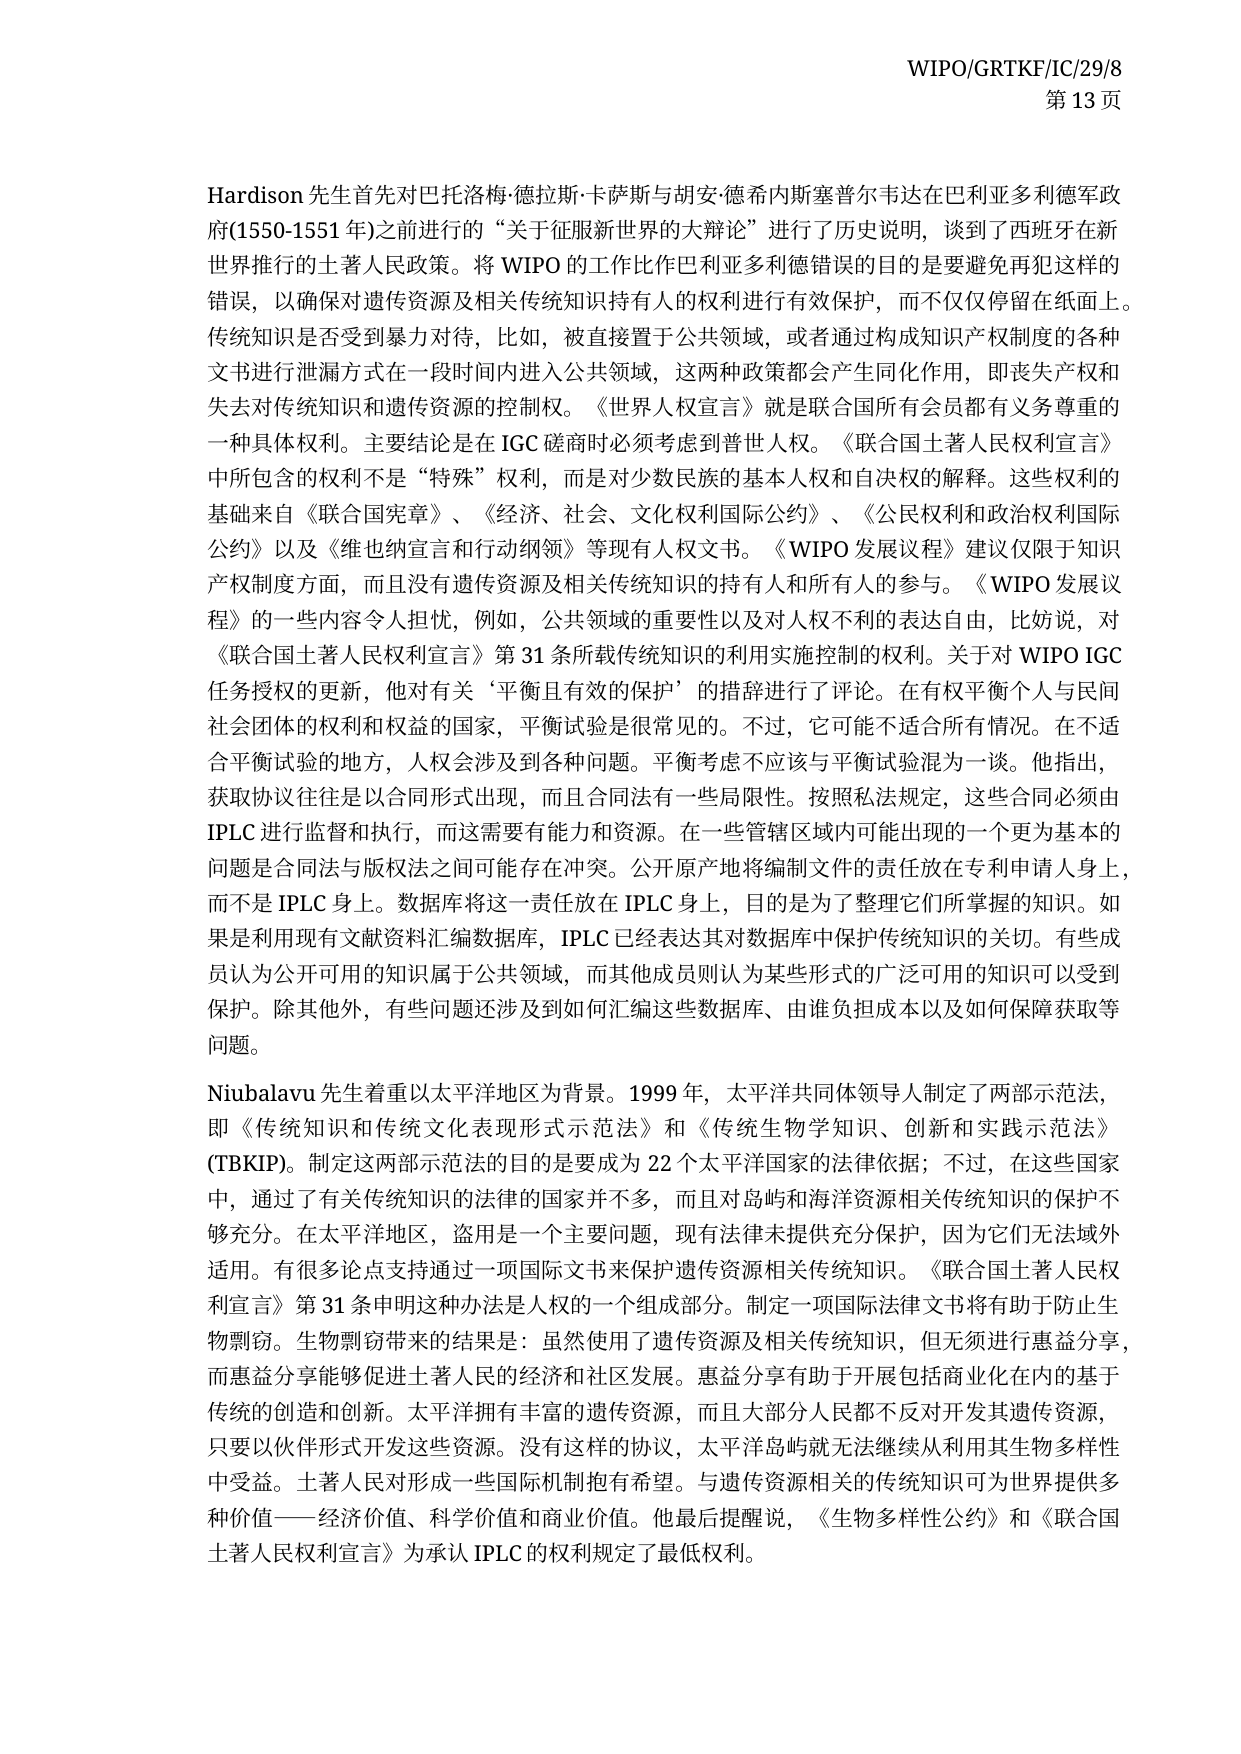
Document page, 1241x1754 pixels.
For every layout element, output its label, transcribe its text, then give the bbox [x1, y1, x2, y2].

text Hardison先生首先对巴托洛梅·德拉斯·卡萨斯与胡安·德希内斯塞普尔韦达在巴利亚多利德军政府(1550-1551年)之前进行的“关于征服新世界的大辩论”进行了历史说明，谈到了西班牙在新世界推行的土著人民政策。将WIPO的工作比作巴利亚多利德错误的目的是要避免再犯这样的错误，以确保对遗传资源及相关传统知识持有人的权利进行有效保护，而不仅仅停留在纸面上。传统知识是否受到暴力对待，比如，被直接置于公共领域，或者通过构成知识产权制度的各种文书进行泄漏方式在一段时间内进入公共领域，这两种政策都会产生同化作用，即丧失产权和失去对传统知识和遗传资源的控制权。《世界人权宣言》就是联合国所有会员都有义务尊重的一种具体权利。主要结论是在IGC磋商时必须考虑到普世人权。《联合国土著人民权利宣言》中所包含的权利不是“特殊”权利，而是对少数民族的基本人权和自决权的解释。这些权利的基础来自《联合国宪章》、《经济、社会、文化权利国际公约》、《公民权利和政治权利国际公约》以及《维也纳宣言和行动纲领》等现有人权文书。《WIPO发展议程》建议仅限于知识产权制度方面，而且没有遗传资源及相关传统知识的持有人和所有人的参与。《WIPO发展议程》的一些内容令人担忧，例如，公共领域的重要性以及对人权不利的表达自由，比妨说，对《联合国土著人民权利宣言》第31条所载传统知识的利用实施控制的权利。关于对WIPO IGC任务授权的更新，他对有关‘平衡且有效的保护’的措辞进行了评论。在有权平衡个人与民间社会团体的权利和权益的国家，平衡试验是很常见的。不过，它可能不适合所有情况。在不适合平衡试验的地方，人权会涉及到各种问题。平衡考虑不应该与平衡试验混为一谈。他指出，获取协议往往是以合同形式出现，而且合同法有一些局限性。按照私法规定，这些合同必须由IPLC进行监督和执行，而这需要有能力和资源。在一些管辖区域内可能出现的一个更为基本的问题是合同法与版权法之间可能存在冲突。公开原产地将编制文件的责任放在专利申请人身上，而不是IPLC身上。数据库将这一责任放在IPLC身上，目的是为了整理它们所掌握的知识。如果是利用现有文献资料汇编数据库，IPLC已经表达其对数据库中保护传统知识的关切。有些成员认为公开可用的知识属于公共领域，而其他成员则认为某些形式的广泛可用的知识可以受到保护。除其他外，有些问题还涉及到如何汇编这些数据库、由谁负担成本以及如何保障获取等问题。 [207, 174, 1122, 1059]
text Niubalavu先生着重以太平洋地区为背景。1999年，太平洋共同体领导人制定了两部示范法，即《传统知识和传统文化表现形式示范法》和《传统生物学知识、创新和实践示范法》(TBKIP)。制定这两部示范法的目的是要成为22个太平洋国家的法律依据；不过，在这些国家中，通过了有关传统知识的法律的国家并不多，而且对岛屿和海洋资源相关传统知识的保护不够充分。在太平洋地区，盗用是一个主要问题，现有法律未提供充分保护，因为它们无法域外适用。有很多论点支持通过一项国际文书来保护遗传资源相关传统知识。《联合国土著人民权利宣言》第31条申明这种办法是人权的一个组成部分。制定一项国际法律文书将有助于防止生物剽窃。生物剽窃带来的结果是：虽然使用了遗传资源及相关传统知识，但无须进行惠益分享，而惠益分享能够促进土著人民的经济和社区发展。惠益分享有助于开展包括商业化在内的基于传统的创造和创新。太平洋拥有丰富的遗传资源，而且大部分人民都不反对开发其遗传资源，只要以伙伴形式开发这些资源。没有这样的协议，太平洋岛屿就无法继续从利用其生物多样性中受益。土著人民对形成一些国际机制抱有希望。与遗传资源相关的传统知识可为世界提供多种价值——经济价值、科学价值和商业价值。他最后提醒说，《生物多样性公约》和《联合国土著人民权利宣言》为承认IPLC的权利规定了最低权利。 [207, 1072, 1122, 1568]
